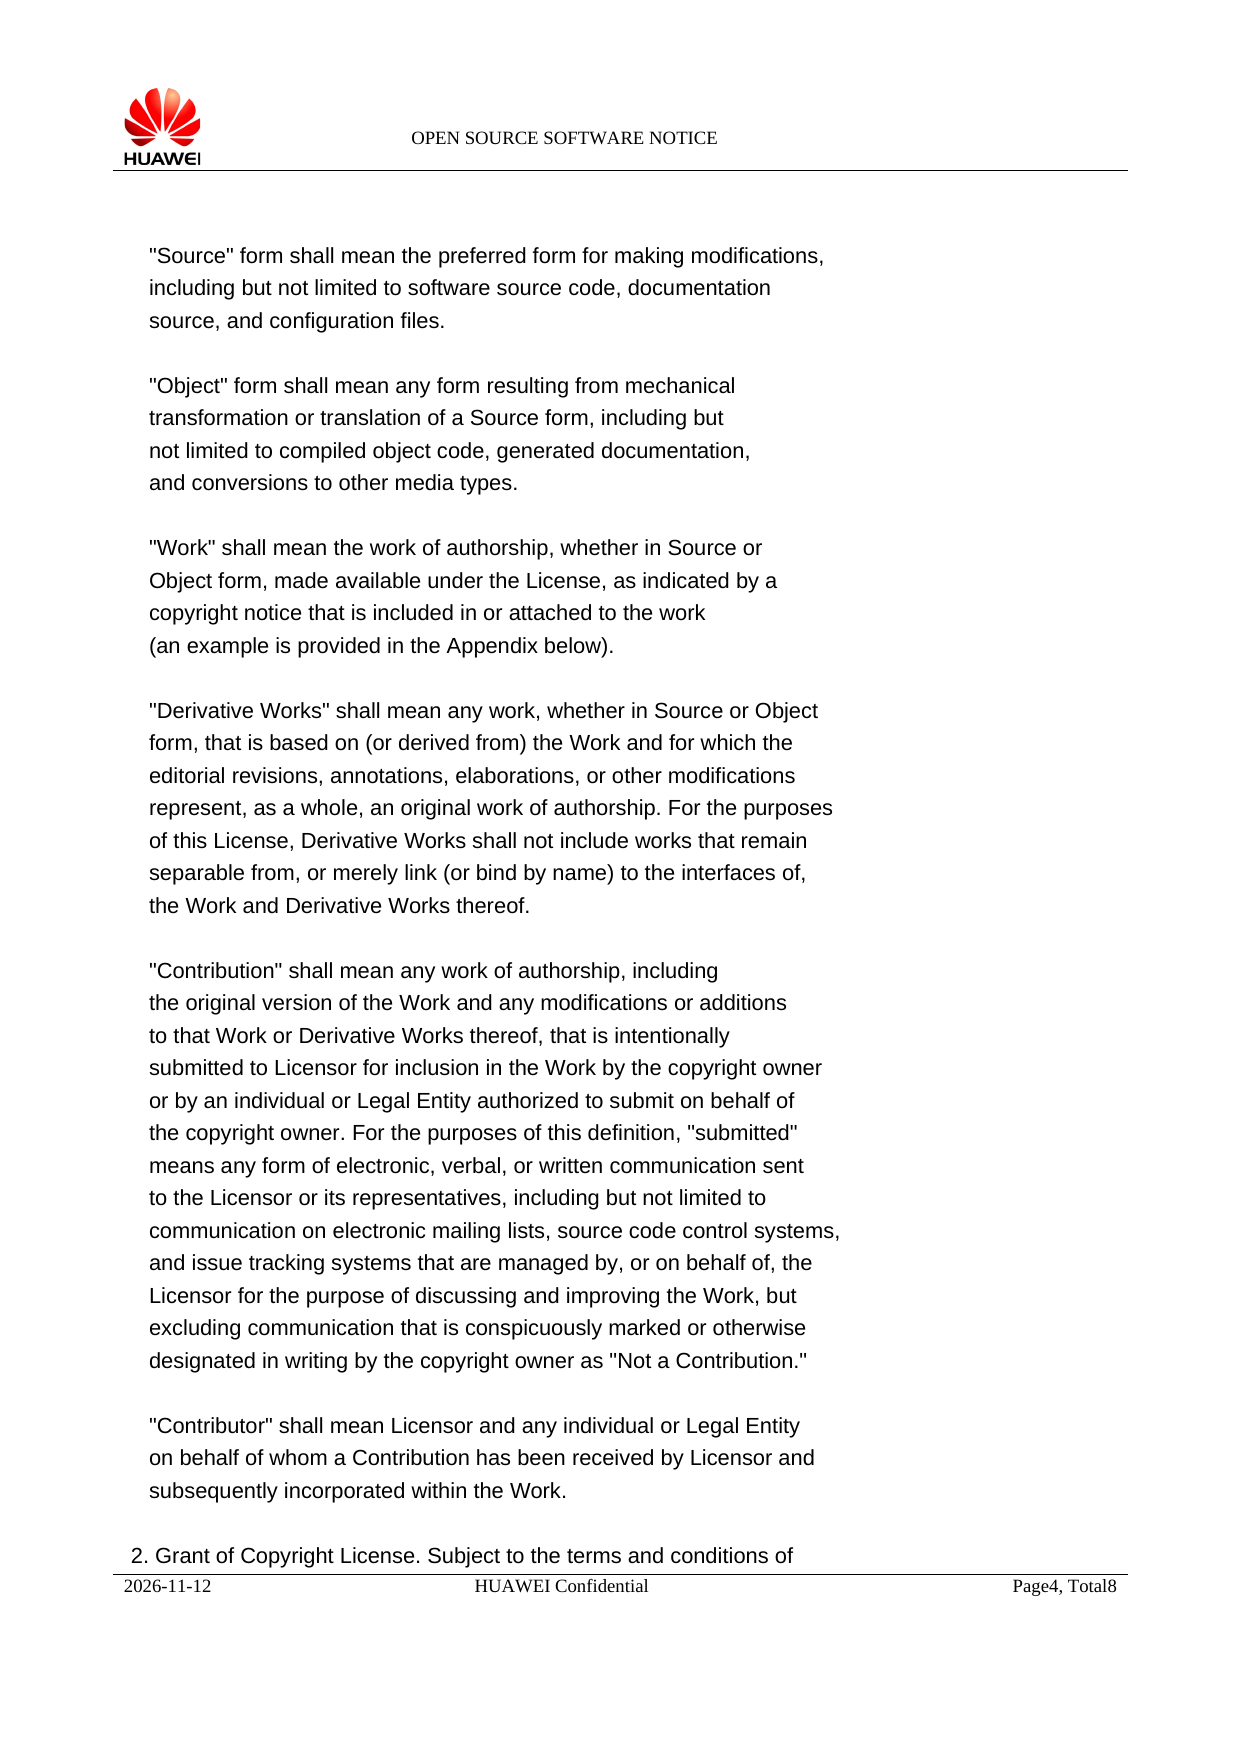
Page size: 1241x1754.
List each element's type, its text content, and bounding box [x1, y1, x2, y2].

text "Contribution" shall mean any work of authorship, including [112, 954, 1128, 986]
text copyright notice that is included in or attached to the work [112, 596, 1128, 629]
text source, and configuration files. [112, 304, 1128, 336]
text represent, as a whole, an original work of authorship. For the purposes [112, 791, 1128, 824]
text and conversions to other media types. [112, 466, 1128, 499]
text means any form of electronic, verbal, or written communication sent [112, 1149, 1128, 1181]
text on behalf of whom a Contribution has been received by Licensor and [112, 1441, 1128, 1474]
text "Contributor" shall mean Licensor and any individual or Legal Entity [112, 1409, 1128, 1441]
text subsequently incorporated within the Work. [112, 1474, 1128, 1506]
text "Object" form shall mean any form resulting from mechanical [112, 369, 1128, 401]
text "Work" shall mean the work of authorship, whether in Source or [112, 531, 1128, 564]
text "Source" form shall mean the preferred form for making modifications, [112, 239, 1128, 271]
text form, that is based on (or derived from) the Work and for which the [112, 726, 1128, 759]
text "Derivative Works" shall mean any work, whether in Source or Object [112, 694, 1128, 726]
text the original version of the Work and any modifications or additions [112, 986, 1128, 1019]
text and issue tracking systems that are managed by, or on behalf of, the [112, 1246, 1128, 1279]
text (an example is provided in the Appendix below). [112, 629, 1128, 661]
text the Work and Derivative Works thereof. [112, 889, 1128, 921]
text excluding communication that is conspicuously marked or otherwise [112, 1311, 1128, 1344]
text submitted to Licensor for inclusion in the Work by the copyright owner [112, 1051, 1128, 1084]
text 2. Grant of Copyright License. Subject to the terms and conditions of [112, 1539, 1128, 1571]
text not limited to compiled object code, generated documentation, [112, 434, 1128, 466]
text of this License, Derivative Works shall not include works that remain [112, 824, 1128, 856]
text editorial revisions, annotations, elaborations, or other modifications [112, 759, 1128, 791]
text including but not limited to software source code, documentation [112, 271, 1128, 304]
text designated in writing by the copyright owner as "Not a Contribution." [112, 1344, 1128, 1376]
text to the Licensor or its representatives, including but not limited to [112, 1181, 1128, 1214]
text to that Work or Derivative Works thereof, that is intentionally [112, 1019, 1128, 1051]
picture [124, 88, 201, 165]
text Licensor for the purpose of discussing and improving the Work, but [112, 1279, 1128, 1311]
text communication on electronic mailing lists, source code control systems, [112, 1214, 1128, 1246]
text separable from, or merely link (or bind by name) to the interfaces of, [112, 856, 1128, 889]
text the copyright owner. For the purposes of this definition, "submitted" [112, 1116, 1128, 1149]
text Object form, made available under the License, as indicated by a [112, 564, 1128, 596]
text transformation or translation of a Source form, including but [112, 401, 1128, 434]
text or by an individual or Legal Entity authorized to submit on behalf of [112, 1084, 1128, 1116]
